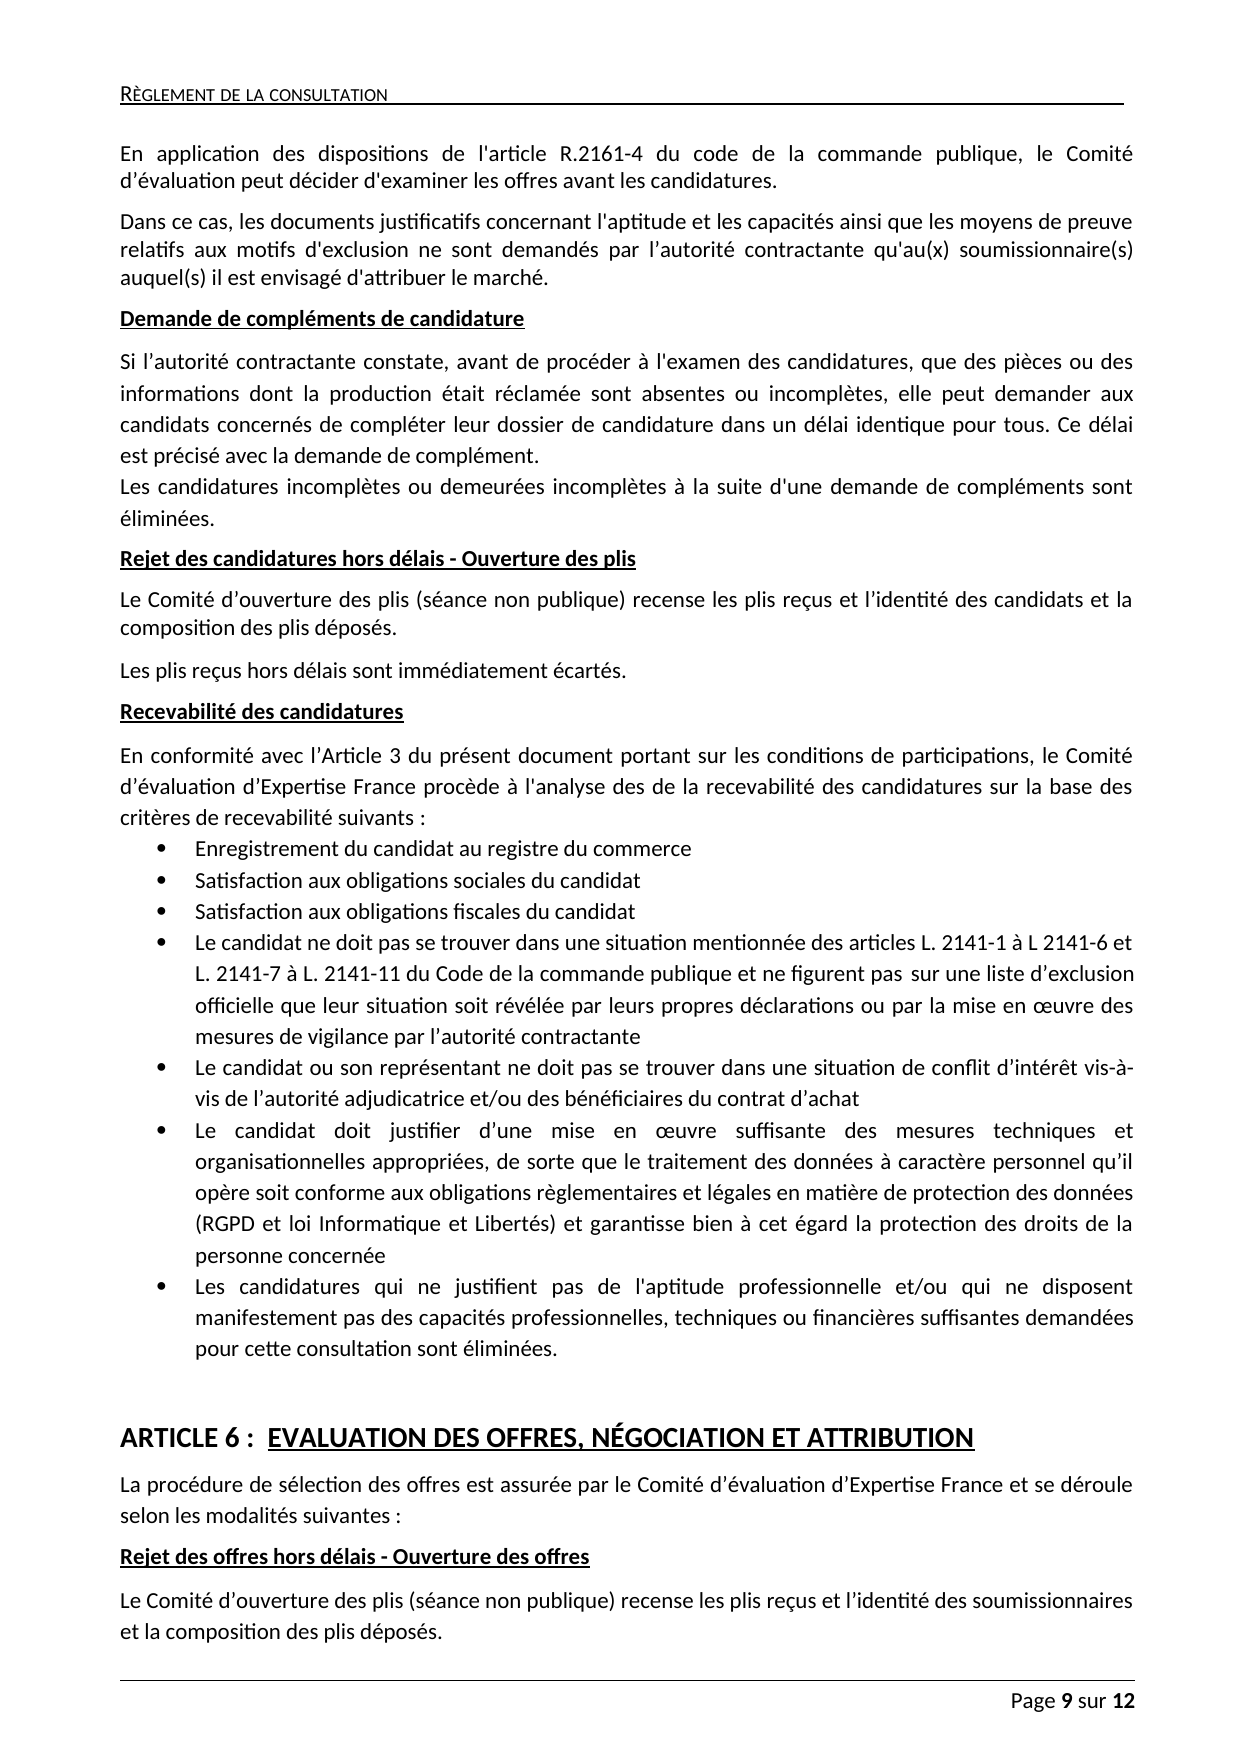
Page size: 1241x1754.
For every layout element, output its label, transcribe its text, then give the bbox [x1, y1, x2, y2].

subtitle Rejet des offres hors délais - Ouverture des offres [120, 1542, 1135, 1570]
text Le Comité d’ouverture des plis (séance non publique) recense les plis reçus et l’identité des candidats et la composition des plis déposés. [120, 585, 1135, 641]
list Evaluation des offres, négociation et attribution [120, 1419, 1135, 1454]
list Satisfaction aux obligations sociales du candidat [157, 863, 1135, 894]
text Les plis reçus hors délais sont immédiatement écartés. [120, 653, 1135, 684]
text Le Comité d’ouverture des plis (séance non publique) recense les plis reçus et l’identité des soumissionnaires et la composition des plis déposés. [120, 1582, 1135, 1645]
subtitle Recevabilité des candidatures [120, 697, 1135, 725]
text Si l’autorité contractante constate, avant de procéder à l'examen des candidatures, que des pièces ou des informations dont la production était réclamée sont absentes ou incomplètes, elle peut demander aux candidats concernés de compléter leur dossier de candidature dans un délai identique pour tous. Ce délai est précisé avec la demande de complément. [120, 344, 1135, 469]
subtitle Rejet des candidatures hors délais - Ouverture des plis [120, 544, 1135, 572]
list Le candidat ou son représentant ne doit pas se trouver dans une situation de conflit d’intérêt vis-à-vis de l’autorité adjudicatrice et/ou des bénéficiaires du contrat d’achat [157, 1050, 1135, 1113]
list Le candidat ne doit pas se trouver dans une situation mentionnée des articles L. 2141-1 à L 2141-6 et L. 2141-7 à L. 2141-11 du Code de la commande publique et ne figurent pas sur une liste d’exclusion officielle que leur situation soit révélée par leurs propres déclarations ou par la mise en œuvre des mesures de vigilance par l’autorité contractante [157, 925, 1135, 1050]
subtitle Demande de compléments de candidature [120, 304, 1135, 332]
text En conformité avec l’Article 3 du présent document portant sur les conditions de participations, le Comité d’évaluation d’Expertise France procède à l'analyse des de la recevabilité des candidatures sur la base des critères de recevabilité suivants : [120, 738, 1135, 831]
list Satisfaction aux obligations fiscales du candidat [157, 894, 1135, 925]
list Les candidatures qui ne justifient pas de l'aptitude professionnelle et/ou qui ne disposent manifestement pas des capacités professionnelles, techniques ou financières suffisantes demandées pour cette consultation sont éliminées. [157, 1269, 1135, 1363]
text En application des dispositions de l'article R.2161-4 du code de la commande publique, le Comité d’évaluation peut décider d'examiner les offres avant les candidatures. [120, 139, 1135, 195]
list Le candidat doit justifier d’une mise en œuvre suffisante des mesures techniques et organisationnelles appropriées, de sorte que le traitement des données à caractère personnel qu’il opère soit conforme aux obligations règlementaires et légales en matière de protection des données (RGPD et loi Informatique et Libertés) et garantisse bien à cet égard la protection des droits de la personne concernée [157, 1113, 1135, 1269]
text Les candidatures incomplètes ou demeurées incomplètes à la suite d'une demande de compléments sont éliminées. [120, 469, 1135, 532]
list Enregistrement du candidat au registre du commerce [157, 831, 1135, 863]
text Dans ce cas, les documents justificatifs concernant l'aptitude et les capacités ainsi que les moyens de preuve relatifs aux motifs d'exclusion ne sont demandés par l’autorité contractante qu'au(x) soumissionnaire(s) auquel(s) il est envisagé d'attribuer le marché. [120, 207, 1135, 291]
text La procédure de sélection des offres est assurée par le Comité d’évaluation d’Expertise France et se déroule selon les modalités suivantes : [120, 1467, 1135, 1529]
